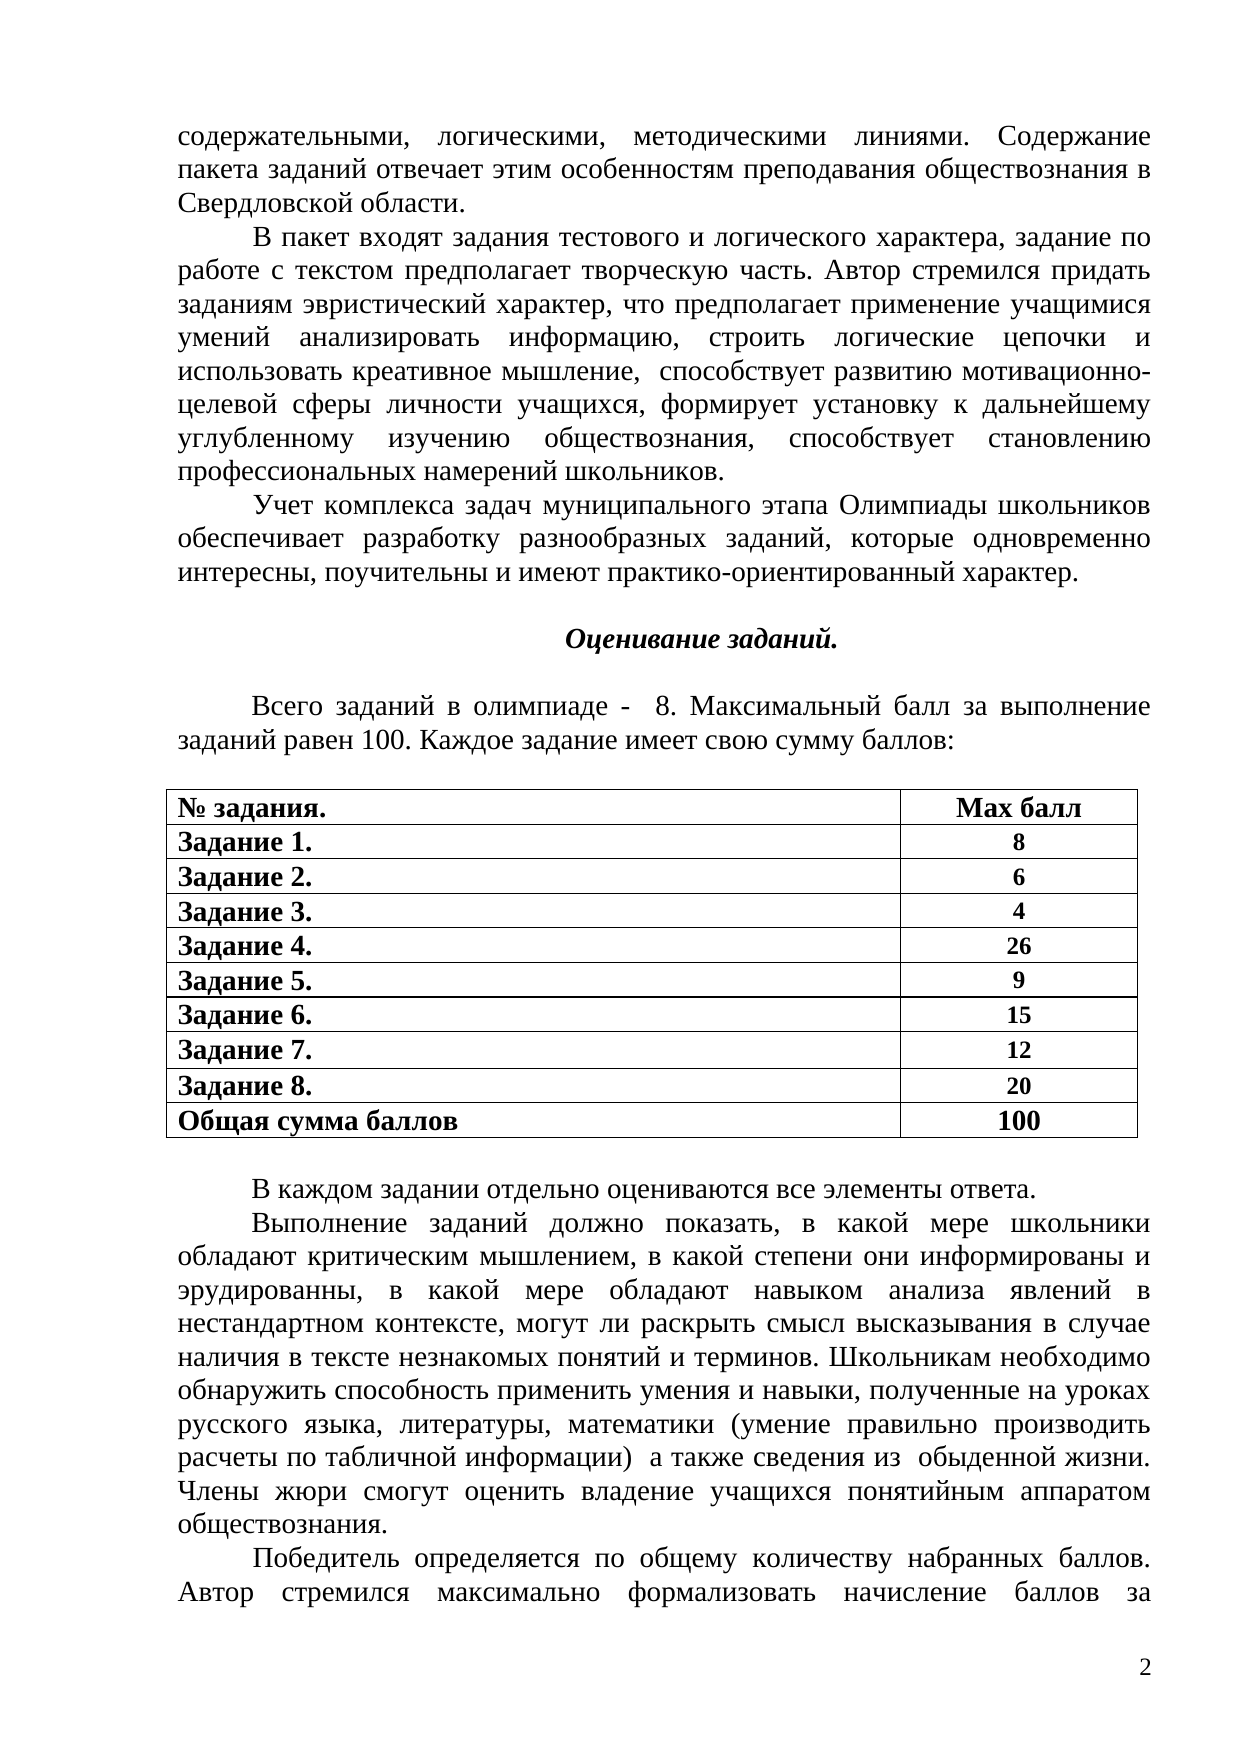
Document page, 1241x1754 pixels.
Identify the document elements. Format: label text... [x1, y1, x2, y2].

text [177, 1540, 1152, 1607]
text Оценивание заданий. [177, 621, 1152, 655]
table_header № задания. [167, 790, 900, 823]
text Учет комплекса задач муниципального этапа Олимпиады школьников обеспечивает разработку разнообразных заданий, которые одновременно интересны, поучительны и имеют практико-ориентированный характер. [177, 487, 1152, 588]
table_cell 15 [901, 998, 1137, 1031]
table_cell Задание 5. [167, 963, 900, 996]
table_cell Общая сумма баллов [167, 1103, 900, 1137]
text Выполнение заданий должно показать, в какой мере школьники обладают критическим мышлением, в какой степени они информированы и эрудированны, в какой мере обладают навыком анализа явлений в нестандартном контексте, могут ли раскрыть смысл высказывания в случае наличия в тексте незнакомых понятий и терминов. Школьникам необходимо обнаружить способность применить умения и навыки, полученные на уроках русского языка, литературы, математики (умение правильно производить расчеты по табличной информации) а также сведения из обыденной жизни. Члены жюри смогут оценить владение учащихся понятийным аппаратом обществознания. [177, 1205, 1152, 1540]
table_cell Задание 6. [167, 998, 900, 1031]
table_cell 8 [901, 825, 1137, 858]
table_cell 20 [901, 1069, 1137, 1102]
table_header Мах балл [901, 790, 1137, 823]
table_cell Задание 3. [167, 894, 900, 927]
table_cell Задание 2. [167, 859, 900, 893]
table_cell 4 [901, 894, 1137, 927]
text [177, 118, 1152, 219]
table_cell Задание 8. [167, 1069, 900, 1102]
text В пакет входят задания тестового и логического характера, задание по работе с текстом предполагает творческую часть. Автор стремился придать заданиям эвристический характер, что предполагает применение учащимися умений анализировать информацию, строить логические цепочки и использовать креативное мышление, способствует развитию мотивационно-целевой сферы личности учащихся, формирует установку к дальнейшему углубленному изучению обществознания, способствует становлению профессиональных намерений школьников. [177, 219, 1152, 487]
table_cell 6 [901, 859, 1137, 893]
table_cell 9 [901, 963, 1137, 996]
table_cell 100 [901, 1103, 1137, 1137]
table_cell 12 [901, 1032, 1137, 1067]
text В каждом задании отдельно оцениваются все элементы ответа. [177, 1171, 1152, 1205]
text Всего заданий в олимпиаде - 8. Максимальный балл за выполнение заданий равен 100. Каждое задание имеет свою сумму баллов: [177, 688, 1152, 755]
table_cell 26 [901, 928, 1137, 962]
table_cell Задание 7. [167, 1032, 900, 1067]
table_cell Задание 1. [167, 825, 900, 858]
table_cell Задание 4. [167, 928, 900, 962]
